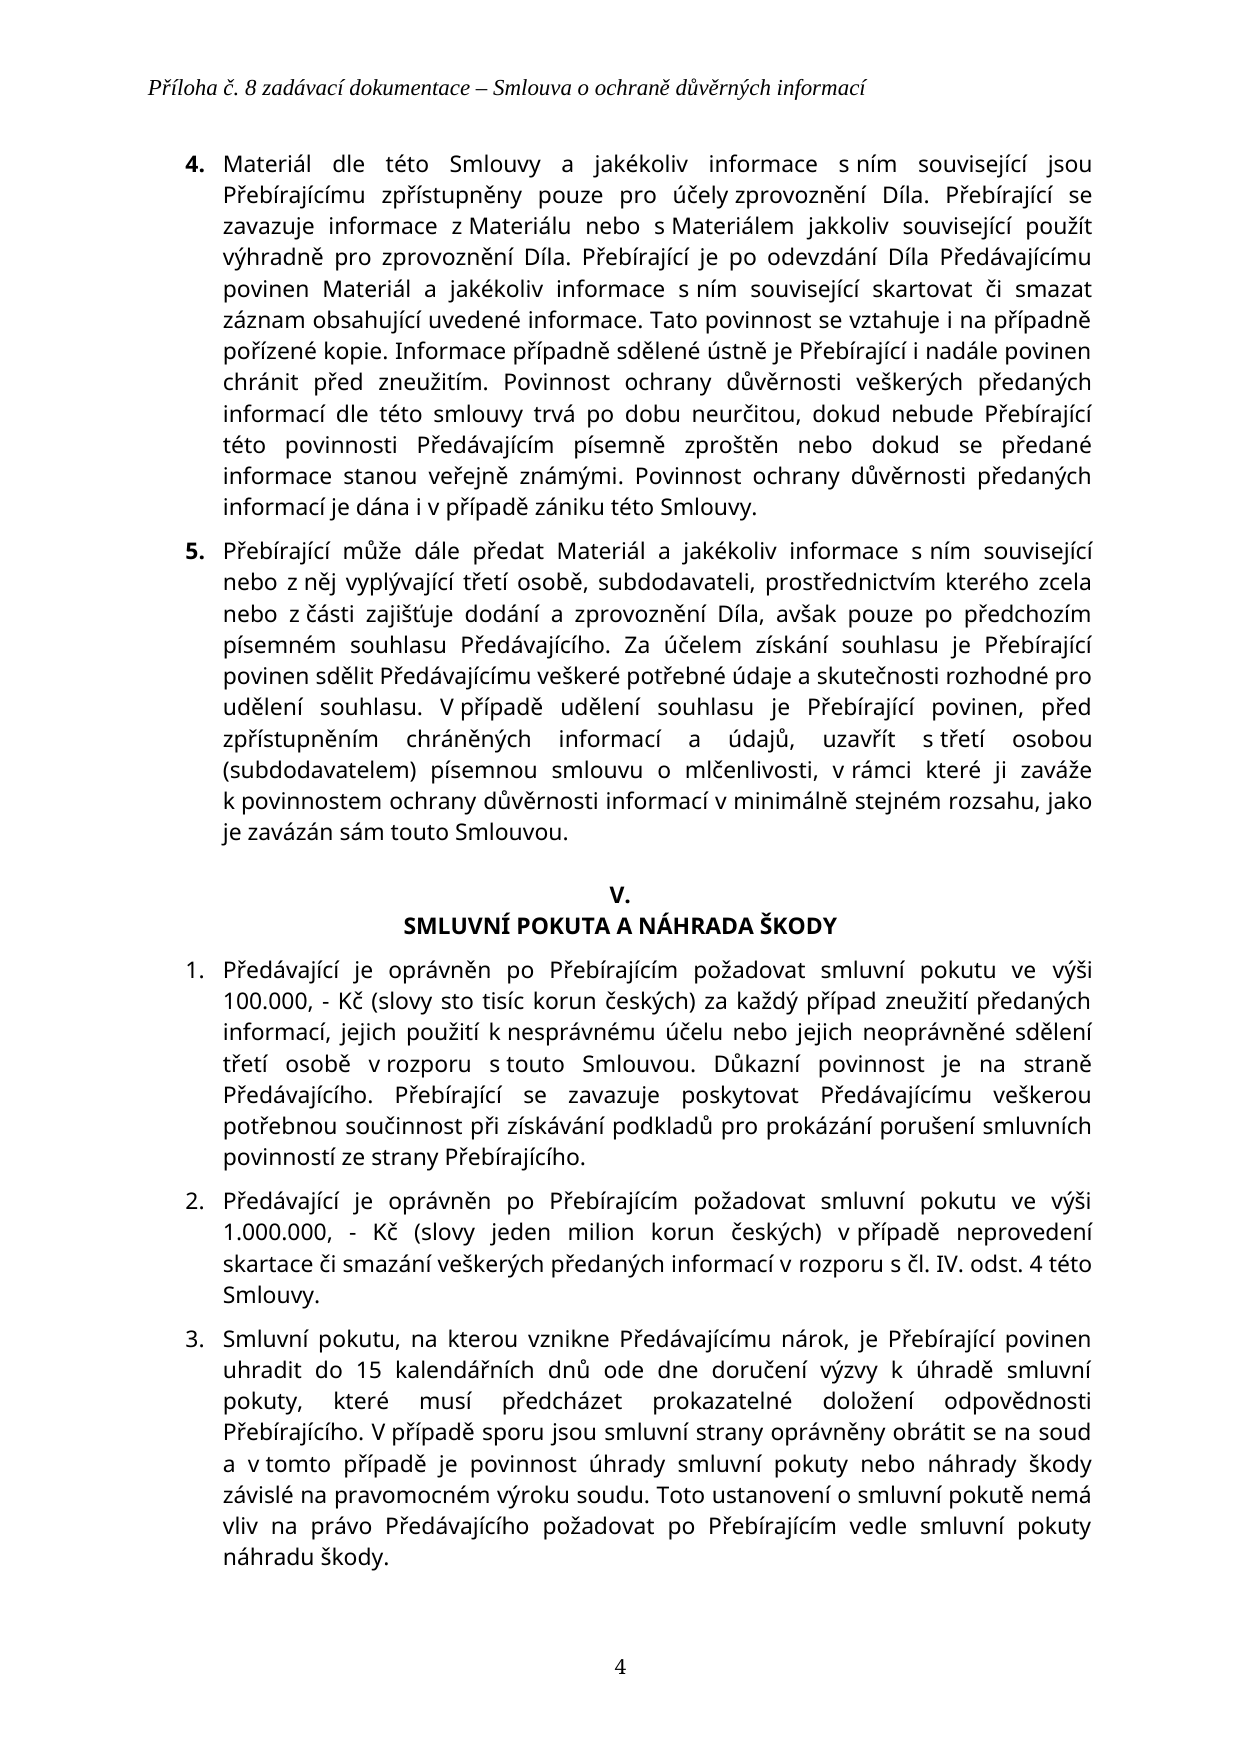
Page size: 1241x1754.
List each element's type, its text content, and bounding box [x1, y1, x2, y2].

subtitle SMLUVNÍ POKUTA A NÁHRADA ŠKODY [148, 910, 1093, 941]
list Předávající je oprávněn po Přebírajícím požadovat smluvní pokutu ve výši 100.000, - Kč (slovy sto tisíc korun českých) za každý případ zneužití předaných informací, jejich použití k nesprávnému účelu nebo jejich neoprávněné sdělení třetí osobě v rozporu s touto Smlouvou. Důkazní povinnost je na straně Předávajícího. Přebírající se zavazuje poskytovat Předávajícímu veškerou potřebnou součinnost při získávání podkladů pro prokázání porušení smluvních povinností ze strany Přebírajícího. [185, 954, 1093, 1173]
text V. [148, 879, 1093, 910]
list Smluvní pokutu, na kterou vznikne Předávajícímu nárok, je Přebírající povinen uhradit do 15 kalendářních dnů ode dne doručení výzvy k úhradě smluvní pokuty, které musí předcházet prokazatelné doložení odpovědnosti Přebírajícího. V případě sporu jsou smluvní strany oprávněny obrátit se na soud a v tomto případě je povinnost úhrady smluvní pokuty nebo náhrady škody závislé na pravomocném výroku soudu. Toto ustanovení o smluvní pokutě nemá vliv na právo Předávajícího požadovat po Přebírajícím vedle smluvní pokuty náhradu škody. [185, 1323, 1093, 1573]
list Předávající je oprávněn po Přebírajícím požadovat smluvní pokutu ve výši 1.000.000, - Kč (slovy jeden milion korun českých) v případě neprovedení skartace či smazání veškerých předaných informací v rozporu s čl. IV. odst. 4 této Smlouvy. [185, 1185, 1093, 1310]
list Přebírající může dále předat Materiál a jakékoliv informace s ním související nebo z něj vyplývající třetí osobě, subdodavateli, prostřednictvím kterého zcela nebo z části zajišťuje dodání a zprovoznění Díla, avšak pouze po předchozím písemném souhlasu Předávajícího. Za účelem získání souhlasu je Přebírající povinen sdělit Předávajícímu veškeré potřebné údaje a skutečnosti rozhodné pro udělení souhlasu. V případě udělení souhlasu je Přebírající povinen, před zpřístupněním chráněných informací a údajů, uzavřít s třetí osobou (subdodavatelem) písemnou smlouvu o mlčenlivosti, v rámci které ji zaváže k povinnostem ochrany důvěrnosti informací v minimálně stejném rozsahu, jako je zavázán sám touto Smlouvou. [185, 535, 1093, 848]
list Materiál dle této Smlouvy a jakékoliv informace s ním související jsou Přebírajícímu zpřístupněny pouze pro účely zprovoznění Díla. Přebírající se zavazuje informace z Materiálu nebo s Materiálem jakkoliv související použít výhradně pro zprovoznění Díla. Přebírající je po odevzdání Díla Předávajícímu povinen Materiál a jakékoliv informace s ním související skartovat či smazat záznam obsahující uvedené informace. Tato povinnost se vztahuje i na případně pořízené kopie. Informace případně sdělené ústně je Přebírající i nadále povinen chránit před zneužitím. Povinnost ochrany důvěrnosti veškerých předaných informací dle této smlouvy trvá po dobu neurčitou, dokud nebude Přebírající této povinnosti Předávajícím písemně zproštěn nebo dokud se předané informace stanou veřejně známými. Povinnost ochrany důvěrnosti předaných informací je dána i v případě zániku této Smlouvy. [185, 148, 1093, 523]
